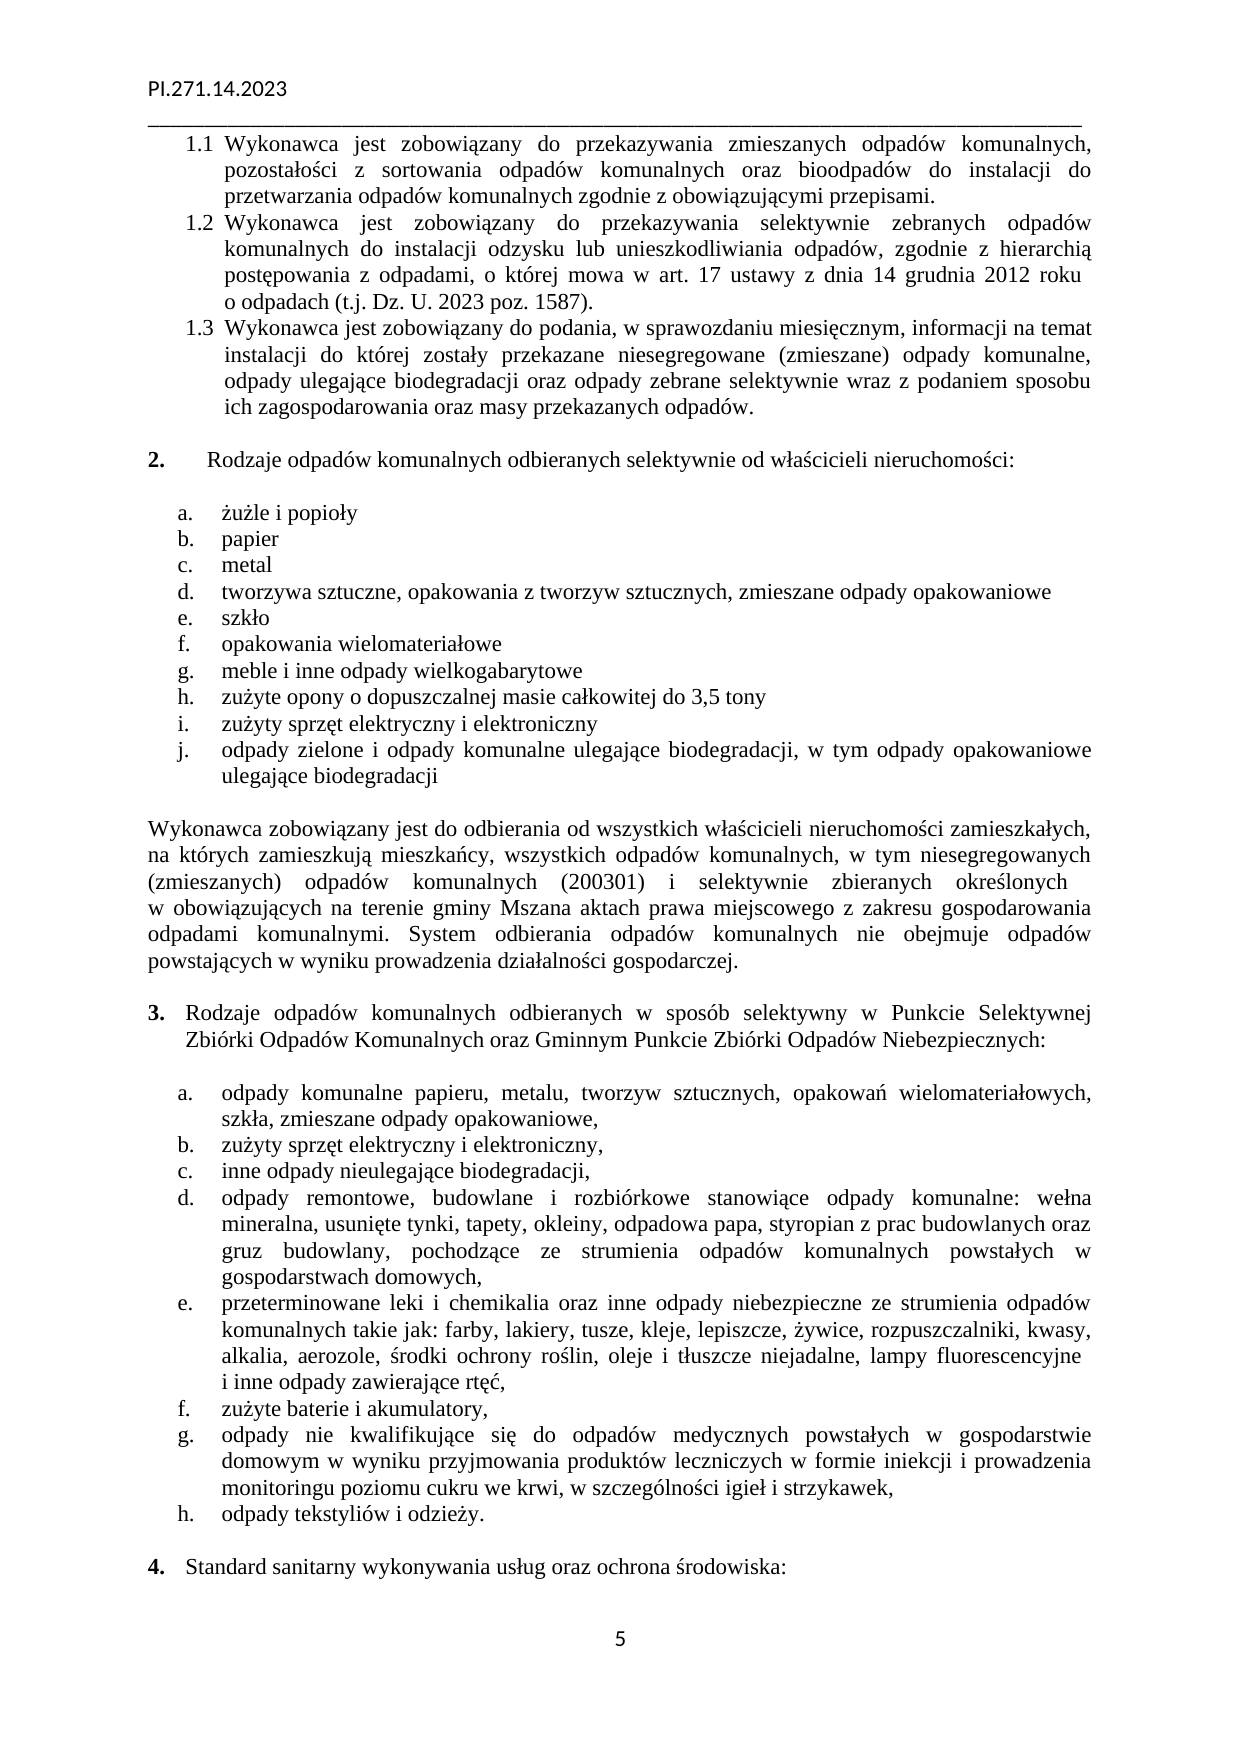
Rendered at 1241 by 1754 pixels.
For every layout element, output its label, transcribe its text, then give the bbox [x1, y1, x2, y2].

list zużyte baterie i akumulatory, [177, 1395, 1093, 1421]
list Rodzaje odpadów komunalnych odbieranych w sposób selektywny w Punkcie Selektywnej Zbiórki Odpadów Komunalnych oraz Gminnym Punkcie Zbiórki Odpadów Niebezpiecznych: [148, 999, 1093, 1052]
list Standard sanitarny wykonywania usług oraz ochrona środowiska: [148, 1553, 1093, 1579]
text Wykonawca zobowiązany jest do odbierania od wszystkich właścicieli nieruchomości zamieszkałych, na których zamieszkują mieszkańcy, wszystkich odpadów komunalnych, w tym niesegregowanych (zmieszanych) odpadów komunalnych (200301) i selektywnie zbieranych określonych w obowiązujących na terenie gminy Mszana aktach prawa miejscowego z zakresu gospodarowania odpadami komunalnymi. System odbierania odpadów komunalnych nie obejmuje odpadów powstających w wyniku prowadzenia działalności gospodarczej. [148, 815, 1093, 973]
list meble i inne odpady wielkogabarytowe [177, 657, 1093, 683]
list Wykonawca jest zobowiązany do przekazywania zmieszanych odpadów komunalnych, pozostałości z sortowania odpadów komunalnych oraz bioodpadów do instalacji do przetwarzania odpadów komunalnych zgodnie z obowiązującymi przepisami. [185, 130, 1093, 209]
list Wykonawca jest zobowiązany do podania, w sprawozdaniu miesięcznym, informacji na temat instalacji do której zostały przekazane niesegregowane (zmieszane) odpady komunalne, odpady ulegające biodegradacji oraz odpady zebrane selektywnie wraz z podaniem sposobu ich zagospodarowania oraz masy przekazanych odpadów. [185, 314, 1093, 420]
list Wykonawca jest zobowiązany do przekazywania selektywnie zebranych odpadów komunalnych do instalacji odzysku lub unieszkodliwiania odpadów, zgodnie z hierarchią postępowania z odpadami, o której mowa w art. 17 ustawy z dnia 14 grudnia 2012 roku o odpadach (t.j. Dz. U. 2023 poz. 1587). [185, 209, 1093, 314]
list metal [177, 551, 1093, 578]
list przeterminowane leki i chemikalia oraz inne odpady niebezpieczne ze strumienia odpadów komunalnych takie jak: farby, lakiery, tusze, kleje, lepiszcze, żywice, rozpuszczalniki, kwasy, alkalia, aerozole, środki ochrony roślin, oleje i tłuszcze niejadalne, lampy fluorescencyjne i inne odpady zawierające rtęć, [177, 1289, 1093, 1395]
list papier [177, 525, 1093, 551]
list tworzywa sztuczne, opakowania z tworzyw sztucznych, zmieszane odpady opakowaniowe [177, 578, 1093, 604]
list opakowania wielomateriałowe [177, 631, 1093, 657]
list zużyte opony o dopuszczalnej masie całkowitej do 3,5 tony [177, 683, 1093, 709]
list odpady nie kwalifikujące się do odpadów medycznych powstałych w gospodarstwie domowym w wyniku przyjmowania produktów leczniczych w formie iniekcji i prowadzenia monitoringu poziomu cukru we krwi, w szczególności igieł i strzykawek, [177, 1421, 1093, 1500]
list inne odpady nieulegające biodegradacji, [177, 1158, 1093, 1184]
list Rodzaje odpadów komunalnych odbieranych selektywnie od właścicieli nieruchomości: [148, 446, 1093, 472]
list żużle i popioły [177, 499, 1093, 525]
list odpady komunalne papieru, metalu, tworzyw sztucznych, opakowań wielomateriałowych, szkła, zmieszane odpady opakowaniowe, [177, 1078, 1093, 1131]
list odpady remontowe, budowlane i rozbiórkowe stanowiące odpady komunalne: wełna mineralna, usunięte tynki, tapety, okleiny, odpadowa papa, styropian z prac budowlanych oraz gruz budowlany, pochodzące ze strumienia odpadów komunalnych powstałych w gospodarstwach domowych, [177, 1184, 1093, 1289]
list odpady tekstyliów i odzieży. [177, 1500, 1093, 1527]
list odpady zielone i odpady komunalne ulegające biodegradacji, w tym odpady opakowaniowe ulegające biodegradacji [177, 736, 1093, 789]
list szkło [177, 604, 1093, 631]
list zużyty sprzęt elektryczny i elektroniczny [177, 709, 1093, 736]
list zużyty sprzęt elektryczny i elektroniczny, [177, 1131, 1093, 1158]
